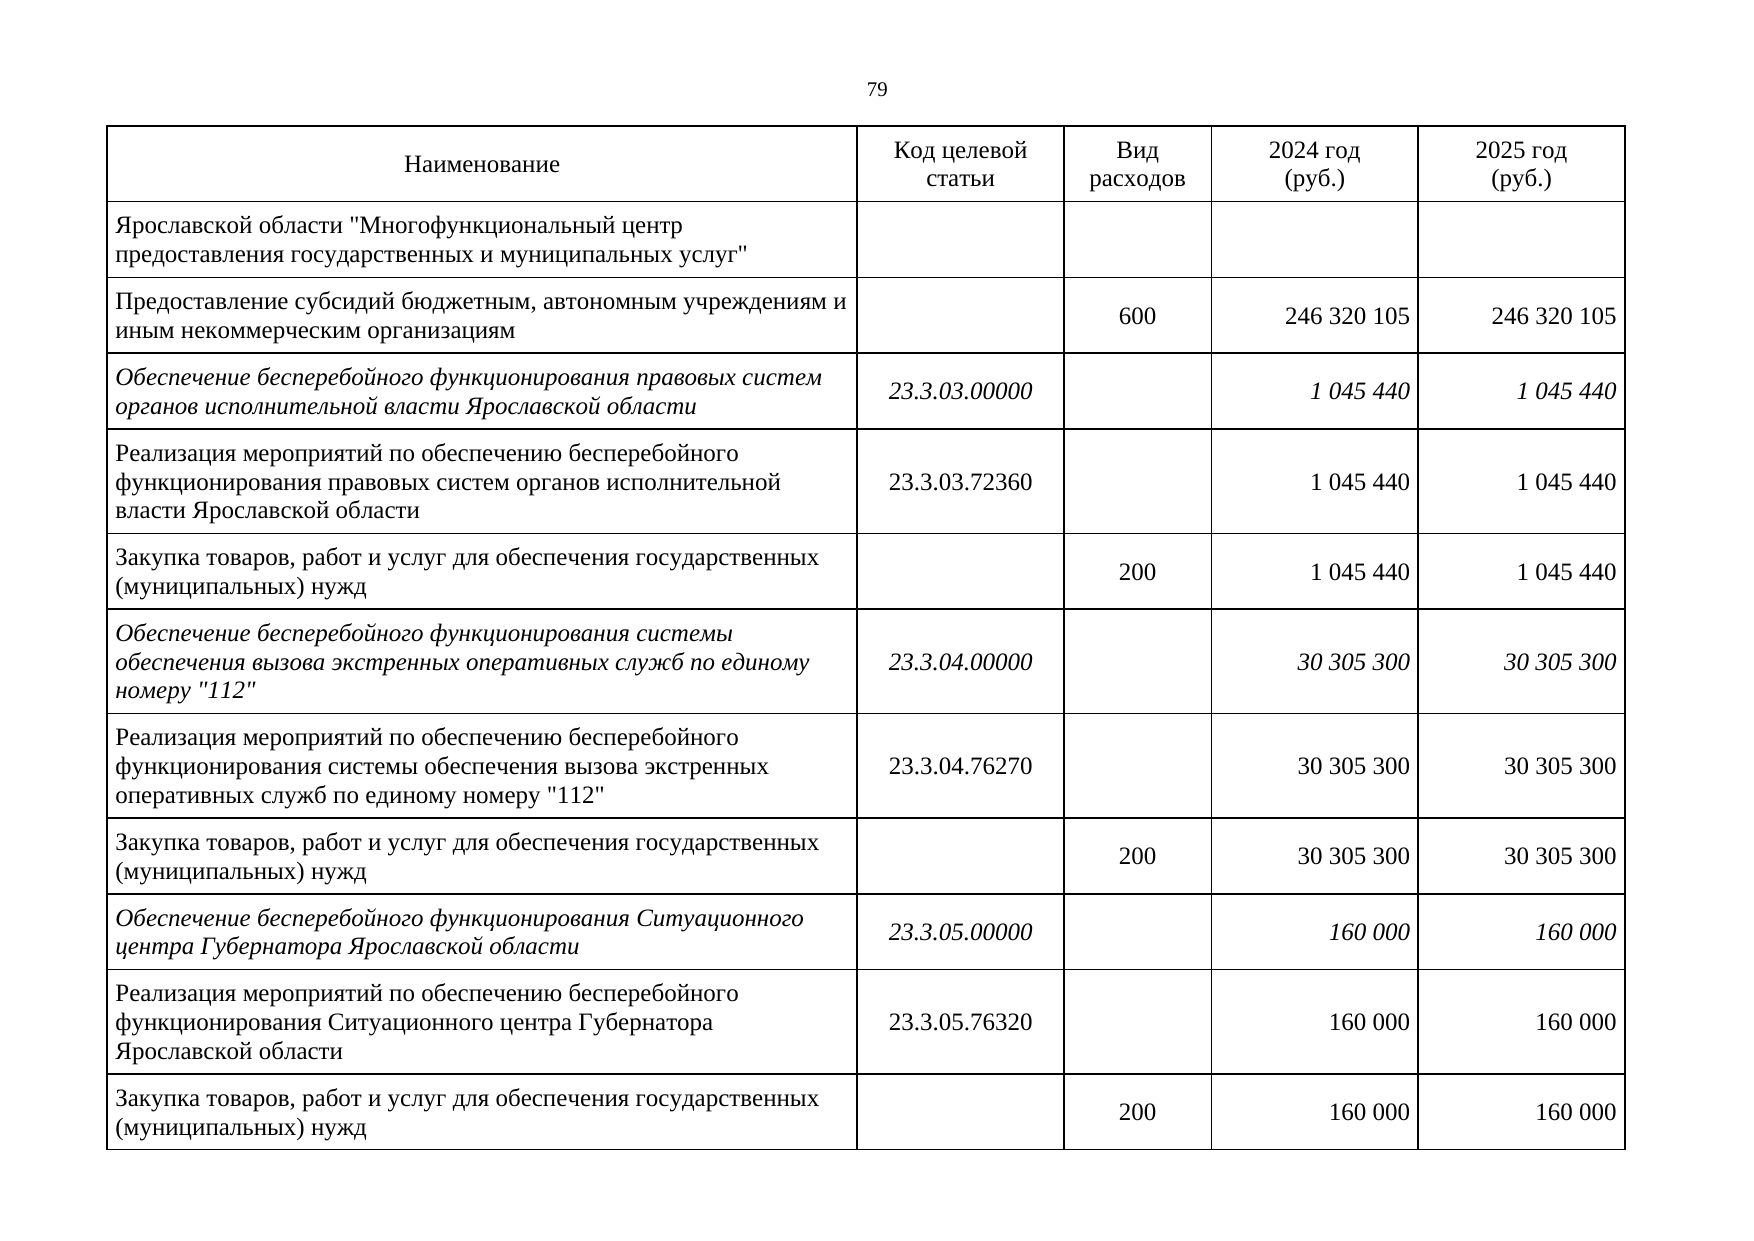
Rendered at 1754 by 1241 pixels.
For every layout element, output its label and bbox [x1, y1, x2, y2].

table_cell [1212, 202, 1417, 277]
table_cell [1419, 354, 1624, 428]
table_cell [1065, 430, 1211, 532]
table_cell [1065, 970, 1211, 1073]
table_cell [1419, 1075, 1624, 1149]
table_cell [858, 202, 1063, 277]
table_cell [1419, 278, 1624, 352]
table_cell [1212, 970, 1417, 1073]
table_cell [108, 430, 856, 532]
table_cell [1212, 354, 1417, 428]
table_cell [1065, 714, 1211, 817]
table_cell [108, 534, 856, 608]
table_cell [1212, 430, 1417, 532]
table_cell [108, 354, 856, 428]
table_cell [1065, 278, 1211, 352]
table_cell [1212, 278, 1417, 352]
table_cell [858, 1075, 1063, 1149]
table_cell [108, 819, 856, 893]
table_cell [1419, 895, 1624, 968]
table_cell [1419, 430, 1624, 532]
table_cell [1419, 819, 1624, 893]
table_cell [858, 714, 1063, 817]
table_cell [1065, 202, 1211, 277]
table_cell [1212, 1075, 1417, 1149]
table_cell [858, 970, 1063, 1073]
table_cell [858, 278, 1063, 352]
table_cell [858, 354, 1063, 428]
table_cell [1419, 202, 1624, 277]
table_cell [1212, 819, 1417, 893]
table_header [1065, 127, 1211, 201]
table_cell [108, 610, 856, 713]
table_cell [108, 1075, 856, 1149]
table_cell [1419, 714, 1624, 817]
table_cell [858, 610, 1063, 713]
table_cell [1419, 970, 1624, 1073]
table_header [108, 127, 856, 201]
table_header [1419, 127, 1624, 201]
table_header [858, 127, 1063, 201]
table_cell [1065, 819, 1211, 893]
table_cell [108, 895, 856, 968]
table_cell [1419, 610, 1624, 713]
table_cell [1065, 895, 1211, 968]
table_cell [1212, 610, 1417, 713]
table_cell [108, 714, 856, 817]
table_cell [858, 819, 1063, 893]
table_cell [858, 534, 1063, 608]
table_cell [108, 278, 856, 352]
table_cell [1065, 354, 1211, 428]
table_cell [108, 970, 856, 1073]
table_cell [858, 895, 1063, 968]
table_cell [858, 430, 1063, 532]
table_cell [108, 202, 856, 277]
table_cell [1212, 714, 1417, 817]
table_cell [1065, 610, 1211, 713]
table_header [1212, 127, 1417, 201]
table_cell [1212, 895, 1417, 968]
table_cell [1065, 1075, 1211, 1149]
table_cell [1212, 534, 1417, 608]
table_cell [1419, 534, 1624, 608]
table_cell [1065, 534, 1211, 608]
